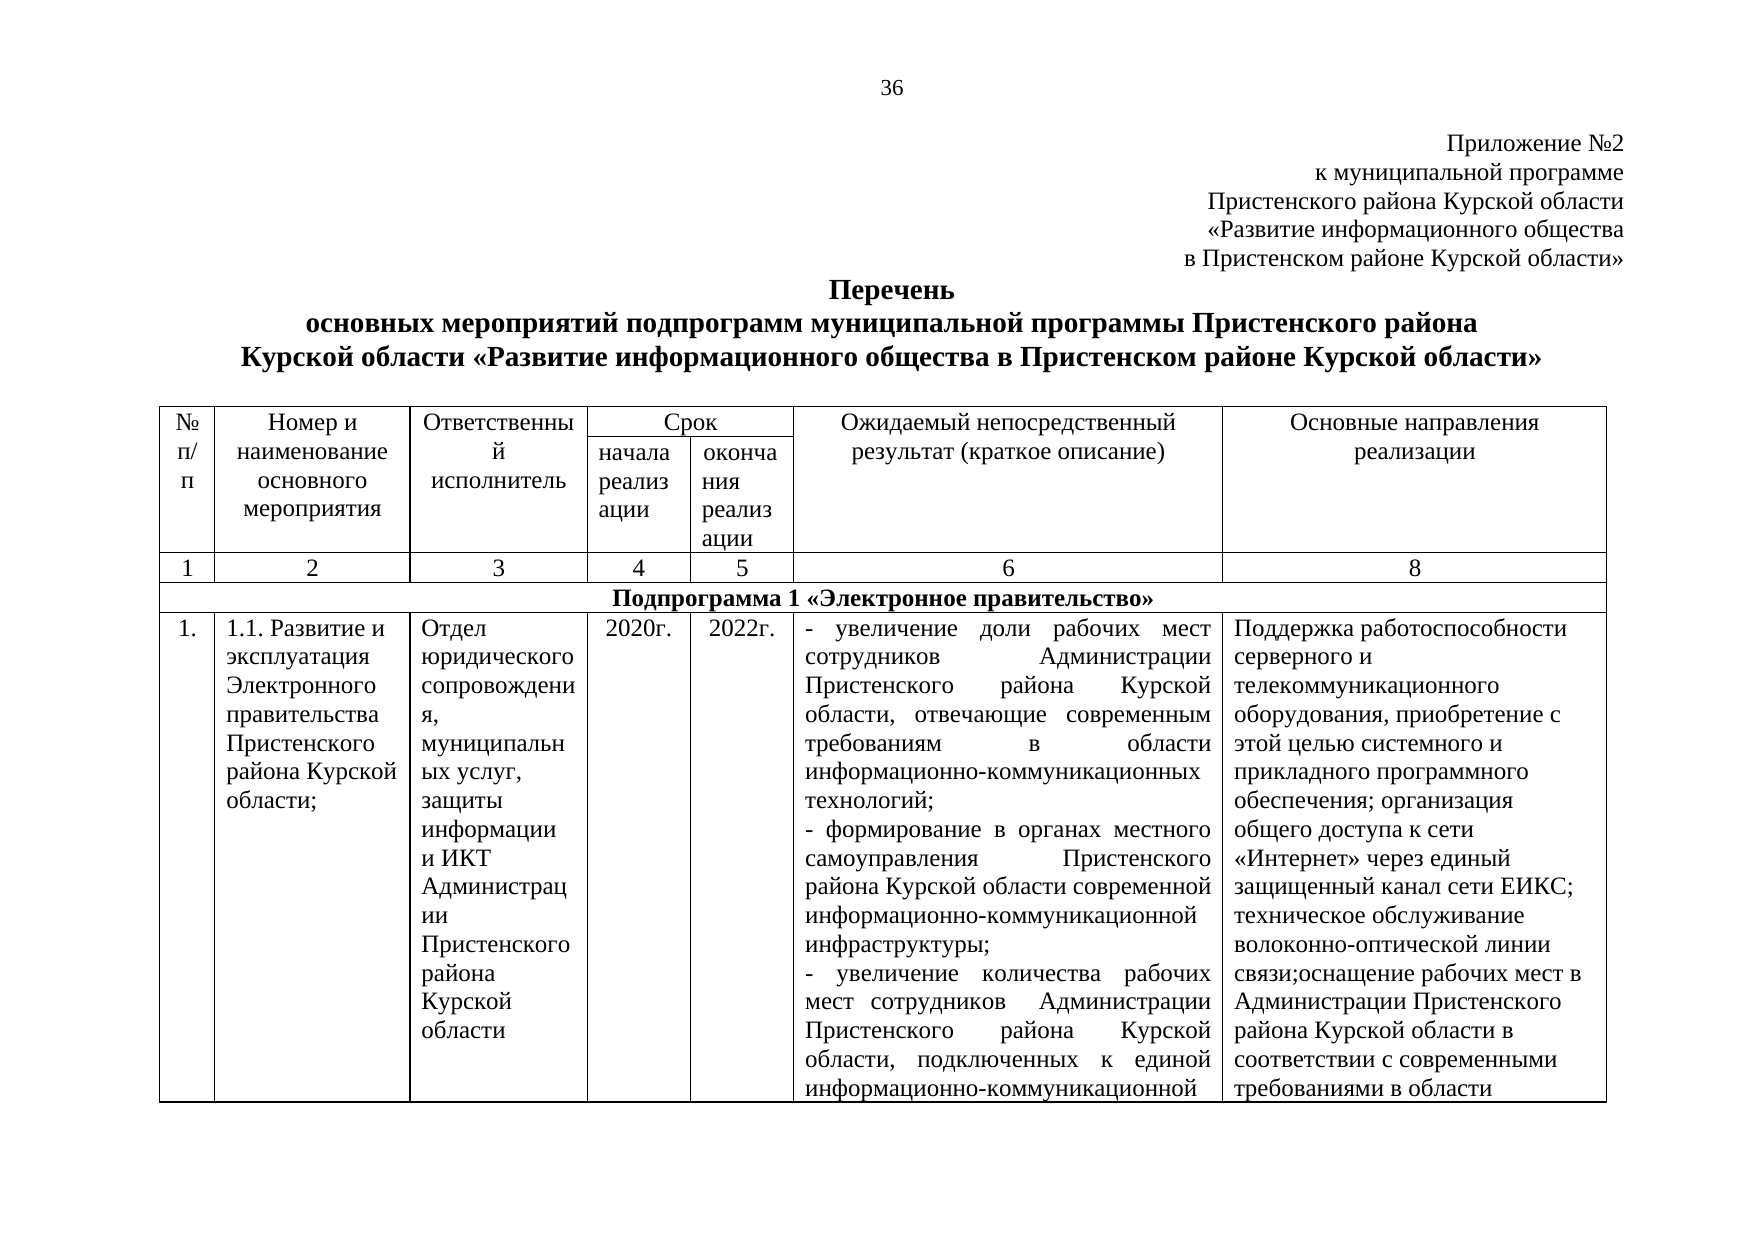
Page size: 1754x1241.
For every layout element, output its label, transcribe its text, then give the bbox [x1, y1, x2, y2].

table_header Основные направления реализации [1223, 407, 1606, 552]
text «Развитие информационного общества [159, 214, 1624, 243]
table_cell 1 [160, 553, 214, 582]
table_cell Подпрограмма 1 «Электронное правительство» [160, 583, 1606, 612]
table_cell 2022г. [691, 613, 793, 1101]
table_header Срок [588, 407, 793, 436]
table_cell 8 [1223, 553, 1606, 582]
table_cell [1223, 613, 1606, 1101]
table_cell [411, 613, 587, 1101]
table_header Номер и наименование основного мероприятия [215, 407, 409, 552]
text основных мероприятий подпрограмм муниципальной программы Пристенского района [159, 306, 1624, 339]
text Курской области «Развитие информационного общества в Пристенском районе Курской области» [159, 339, 1624, 373]
table_cell 6 [794, 553, 1222, 582]
table_cell 5 [691, 553, 793, 582]
table_cell 3 [411, 553, 587, 582]
text Пристенского района Курской области [159, 186, 1624, 214]
table_header Ответственный исполнитель [411, 407, 587, 552]
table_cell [794, 613, 1222, 1101]
table_header Ожидаемый непосредственный результат (краткое описание) [794, 407, 1222, 552]
text Приложение №2 [159, 128, 1624, 157]
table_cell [215, 613, 409, 1101]
table_cell начала реализации [588, 437, 690, 552]
table_cell 2 [215, 553, 409, 582]
text Перечень [159, 272, 1624, 306]
table_cell окончания реализации [691, 437, 793, 552]
table_cell 2020г. [588, 613, 690, 1101]
table_cell 1. [160, 613, 214, 1101]
text в Пристенском районе Курской области» [159, 243, 1624, 272]
text к муниципальной программе [159, 157, 1624, 186]
table_cell 4 [588, 553, 690, 582]
table_header № п/п [160, 407, 214, 552]
